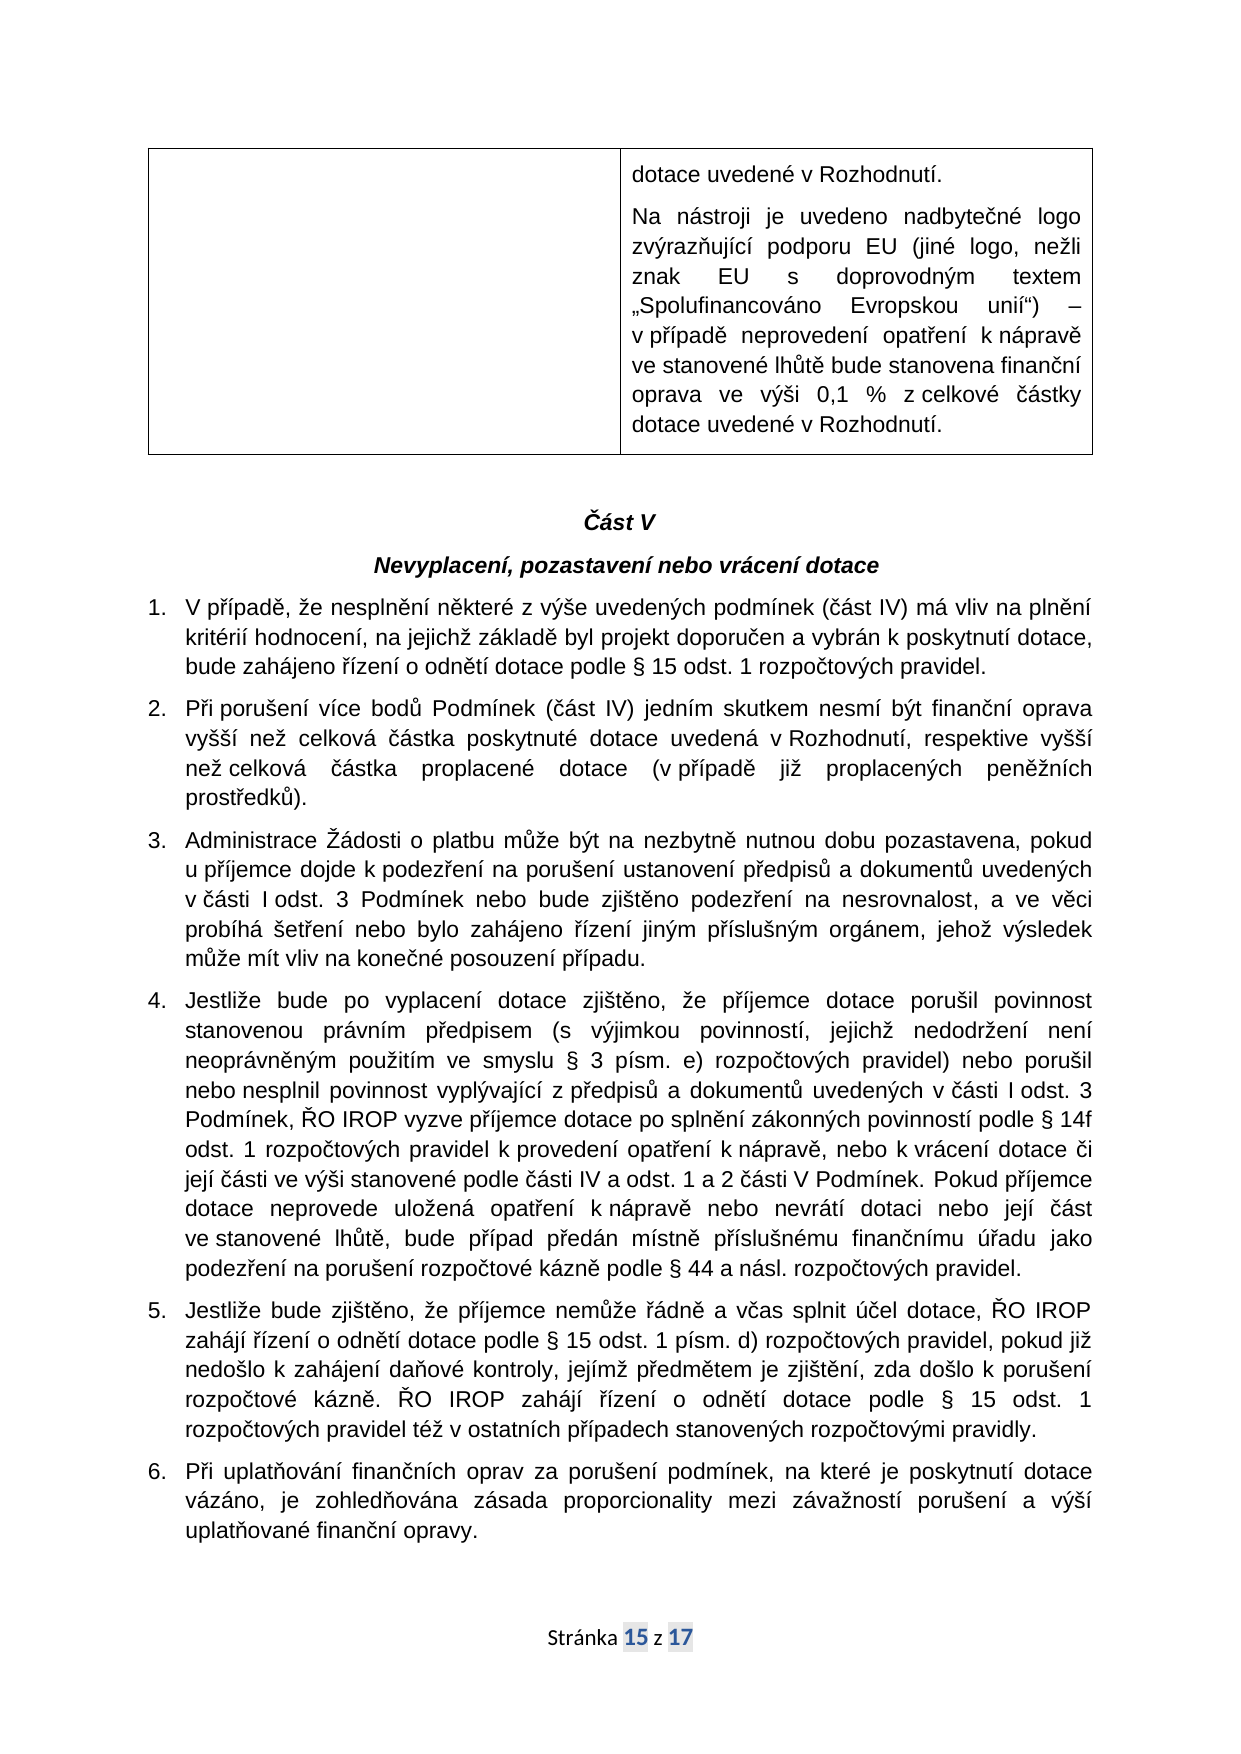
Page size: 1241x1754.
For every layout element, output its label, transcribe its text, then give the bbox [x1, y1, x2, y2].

list Jestliže bude po vyplacení dotace zjištěno, že příjemce dotace porušil povinnost stanovenou právním předpisem (s výjimkou povinností, jejichž nedodržení není neoprávněným použitím ve smyslu § 3 písm. e) rozpočtových pravidel) nebo porušil nebo nesplnil povinnost vyplývající z předpisů a dokumentů uvedených v části I odst. 3 Podmínek, ŘO IROP vyzve příjemce dotace po splnění zákonných povinností podle § 14f odst. 1 rozpočtových pravidel k provedení opatření k nápravě, nebo k vrácení dotace či její části ve výši stanovené podle části IV a odst. 1 a 2 části V Podmínek. Pokud příjemce dotace neprovede uložená opatření k nápravě nebo nevrátí dotaci nebo její část ve stanovené lhůtě, bude případ předán místně příslušnému finančnímu úřadu jako podezření na porušení rozpočtové kázně podle § 44 a násl. rozpočtových pravidel. [148, 987, 1093, 1281]
list Při porušení více bodů Podmínek (část IV) jedním skutkem nesmí být finanční oprava vyšší než celková částka poskytnuté dotace uvedená v Rozhodnutí, respektive vyšší než celková částka proplacené dotace (v případě již proplacených peněžních prostředků). [148, 695, 1093, 811]
subtitle Část V [148, 509, 1093, 536]
list V případě, že nesplnění některé z výše uvedených podmínek (část IV) má vliv na plnění kritérií hodnocení, na jejichž základě byl projekt doporučen a vybrán k poskytnutí dotace, bude zahájeno řízení o odnětí dotace podle § 15 odst. 1 rozpočtových pravidel. [148, 594, 1093, 679]
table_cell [621, 149, 1092, 454]
text Nevyplacení, pozastavení nebo vrácení dotace [162, 552, 1093, 578]
list Při uplatňování finančních oprav za porušení podmínek, na které je poskytnutí dotace vázáno, je zohledňována zásada proporcionality mezi závažností porušení a výší uplatňované finanční opravy. [148, 1458, 1093, 1543]
list Jestliže bude zjištěno, že příjemce nemůže řádně a včas splnit účel dotace, ŘO IROP zahájí řízení o odnětí dotace podle § 15 odst. 1 písm. d) rozpočtových pravidel, pokud již nedošlo k zahájení daňové kontroly, jejímž předmětem je zjištění, zda došlo k porušení rozpočtové kázně. ŘO IROP zahájí řízení o odnětí dotace podle § 15 odst. 1 rozpočtových pravidel též v ostatních případech stanovených rozpočtovými pravidly. [148, 1297, 1093, 1442]
list Administrace Žádosti o platbu může být na nezbytně nutnou dobu pozastavena, pokud u příjemce dojde k podezření na porušení ustanovení předpisů a dokumentů uvedených v části I odst. 3 Podmínek nebo bude zjištěno podezření na nesrovnalost, a ve věci probíhá šetření nebo bylo zahájeno řízení jiným příslušným orgánem, jehož výsledek může mít vliv na konečné posouzení případu. [148, 827, 1093, 972]
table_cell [149, 149, 620, 454]
